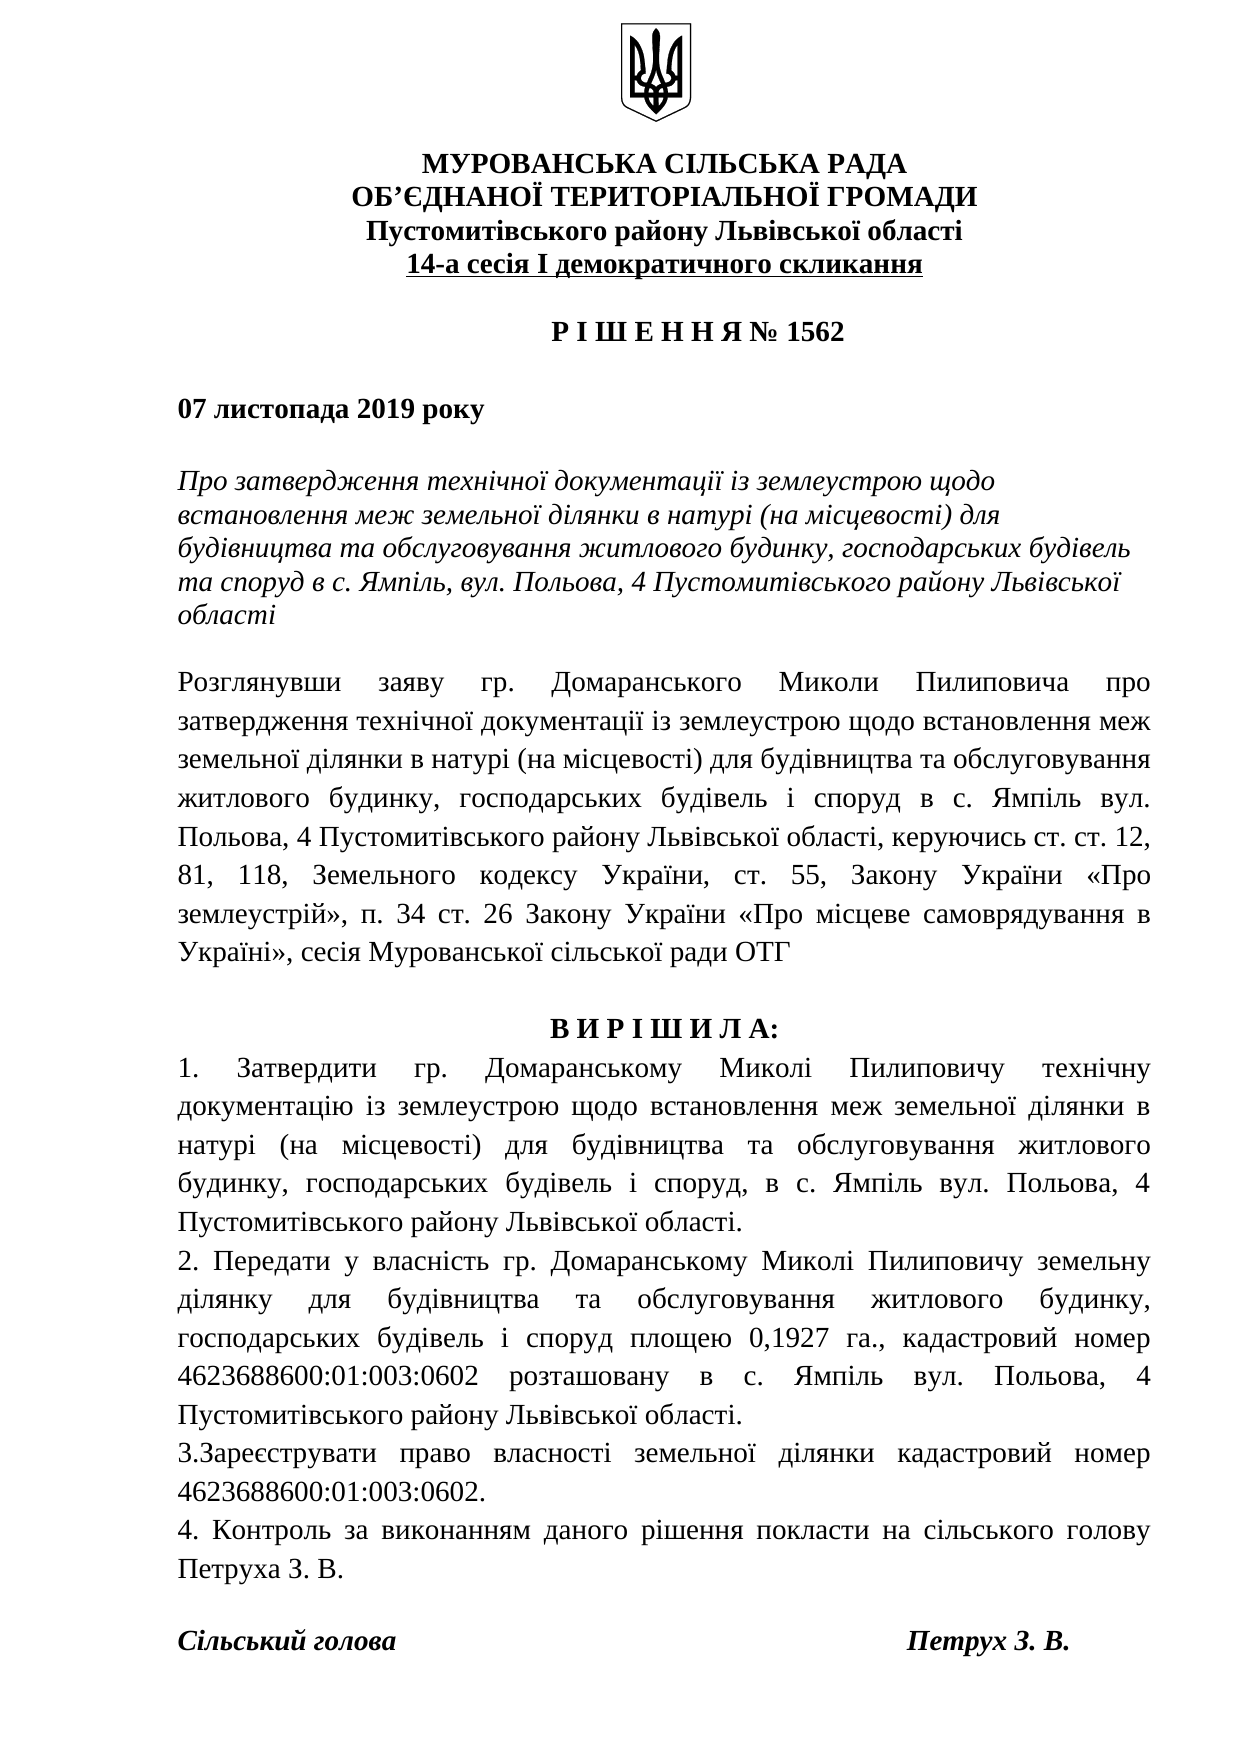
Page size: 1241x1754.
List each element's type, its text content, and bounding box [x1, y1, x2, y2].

text ОБ’ЄДНАНОЇ ТЕРИТОРІАЛЬНОЇ ГРОМАДИ [177, 179, 1152, 213]
text Сільський голова Петрух З. В. [177, 1623, 1152, 1657]
text В И Р І Ш И Л А: [177, 1011, 1152, 1045]
text 14-а сесія І демократичного скликання [177, 247, 1152, 280]
text 07 листопада 2019 року [177, 391, 1152, 425]
text 1. Затвердити гр. Домаранському Миколі Пилиповичу технічну документацію із землеустрою щодо встановлення меж земельної ділянки в натурі (на місцевості) для будівництва та обслуговування житлового будинку, господарських будівель і споруд, в с. Ямпіль вул. Польова, 4 Пустомитівського району Львівської області. [177, 1050, 1152, 1238]
text Пустомитівського району Львівської області [177, 213, 1152, 247]
text 3.Зареєструвати право власності земельної ділянки кадастровий номер 4623688600:01:003:0602. [177, 1435, 1152, 1507]
text Р І Ш Е Н Н Я № 1562 [177, 314, 1211, 347]
text Про затвердження технічної документації із землеустрою щодо встановлення меж земельної ділянки в натурі (на місцевості) для будівництва та обслуговування житлового будинку, господарських будівель та споруд в с. Ямпіль, вул. Польова, 4 Пустомитівського району Львівської області [177, 463, 1152, 631]
text Розглянувши заяву гр. Домаранського Миколи Пилиповича про затвердження технічної документації із землеустрою щодо встановлення меж земельної ділянки в натурі (на місцевості) для будівництва та обслуговування житлового будинку, господарських будівель і споруд в с. Ямпіль вул. Польова, 4 Пустомитівського району Львівської області, керуючись ст. ст. 12, 81, 118, Земельного кодексу України, ст. 55, Закону України «Про землеустрій», п. 34 ст. 26 Закону України «Про місцеве самоврядування в Україні», сесія Мурованської сільської ради ОТГ [177, 664, 1152, 968]
text МУРОВАНСЬКА СІЛЬСЬКА РАДА [177, 146, 1152, 179]
text 4. Контроль за виконанням даного рішення покласти на сільського голову Петруха З. В. [177, 1512, 1152, 1584]
text 2. Передати у власність гр. Домаранському Миколі Пилиповичу земельну ділянку для будівництва та обслуговування житлового будинку, господарських будівель і споруд площею 0,1927 га., кадастровий номер 4623688600:01:003:0602 розташовану в с. Ямпіль вул. Польова, 4 Пустомитівського району Львівської області. [177, 1243, 1152, 1430]
